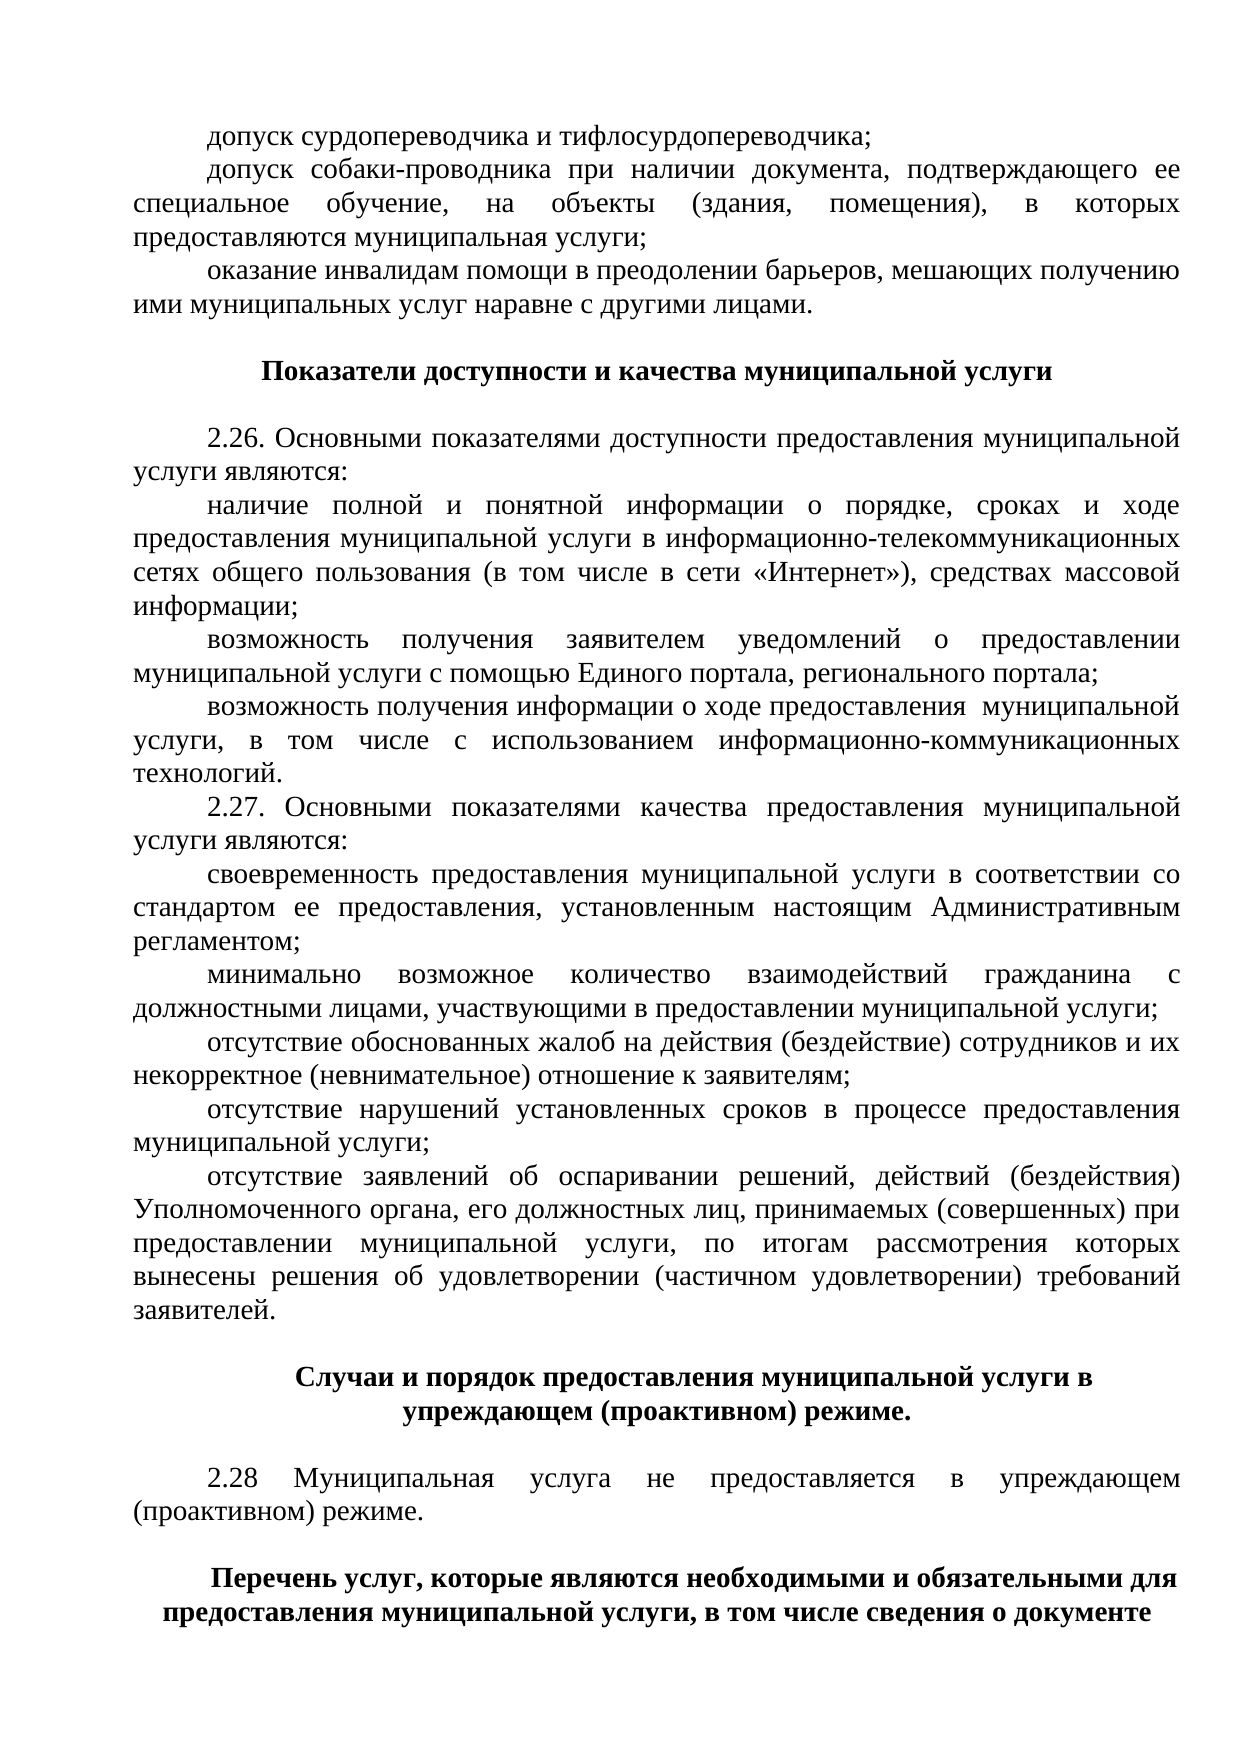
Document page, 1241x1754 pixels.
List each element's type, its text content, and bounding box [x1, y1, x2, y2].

text отсутствие заявлений об оспаривании решений, действий (бездействия) Уполномоченного органа, его должностных лиц, принимаемых (совершенных) при предоставлении муниципальной услуги, по итогам рассмотрения которых вынесены решения об удовлетворении (частичном удовлетворении) требований заявителей. [133, 1158, 1181, 1326]
text возможность получения заявителем уведомлений о предоставлении муниципальной услуги с помощью Единого портала, регионального портала; [133, 621, 1181, 688]
text наличие полной и понятной информации о порядке, сроках и ходе предоставления муниципальной услуги в информационно-телекоммуникационных сетях общего пользования (в том числе в сети «Интернет»), средствах массовой информации; [133, 487, 1181, 621]
text отсутствие обоснованных жалоб на действия (бездействие) сотрудников и их некорректное (невнимательное) отношение к заявителям; [133, 1024, 1181, 1091]
text своевременность предоставления муниципальной услуги в соответствии со стандартом ее предоставления, установленным настоящим Административным регламентом; [133, 856, 1181, 957]
text 2.26. Основными показателями доступности предоставления муниципальной услуги являются: [133, 420, 1181, 487]
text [133, 1560, 1181, 1627]
text оказание инвалидам помощи в преодолении барьеров, мешающих получению ими муниципальных услуг наравне с другими лицами. [133, 252, 1181, 319]
text возможность получения информации о ходе предоставления муниципальной услуги, в том числе с использованием информационно-коммуникационных технологий. [133, 688, 1181, 789]
text отсутствие нарушений установленных сроков в процессе предоставления муниципальной услуги; [133, 1091, 1181, 1158]
text минимально возможное количество взаимодействий гражданина с должностными лицами, участвующими в предоставлении муниципальной услуги; [133, 957, 1181, 1024]
text 2.27. Основными показателями качества предоставления муниципальной услуги являются: [133, 789, 1181, 856]
text Случаи и порядок предоставления муниципальной услуги в упреждающем (проактивном) режиме. [133, 1359, 1181, 1426]
text допуск собаки-проводника при наличии документа, подтверждающего ее специальное обучение, на объекты (здания, помещения), в которых предоставляются муниципальная услуги; [133, 152, 1181, 252]
text 2.28 Муниципальная услуга не предоставляется в упреждающем (проактивном) режиме. [133, 1460, 1181, 1527]
text допуск сурдопереводчика и тифлосурдопереводчика; [133, 118, 1181, 152]
text Показатели доступности и качества муниципальной услуги [133, 353, 1181, 386]
